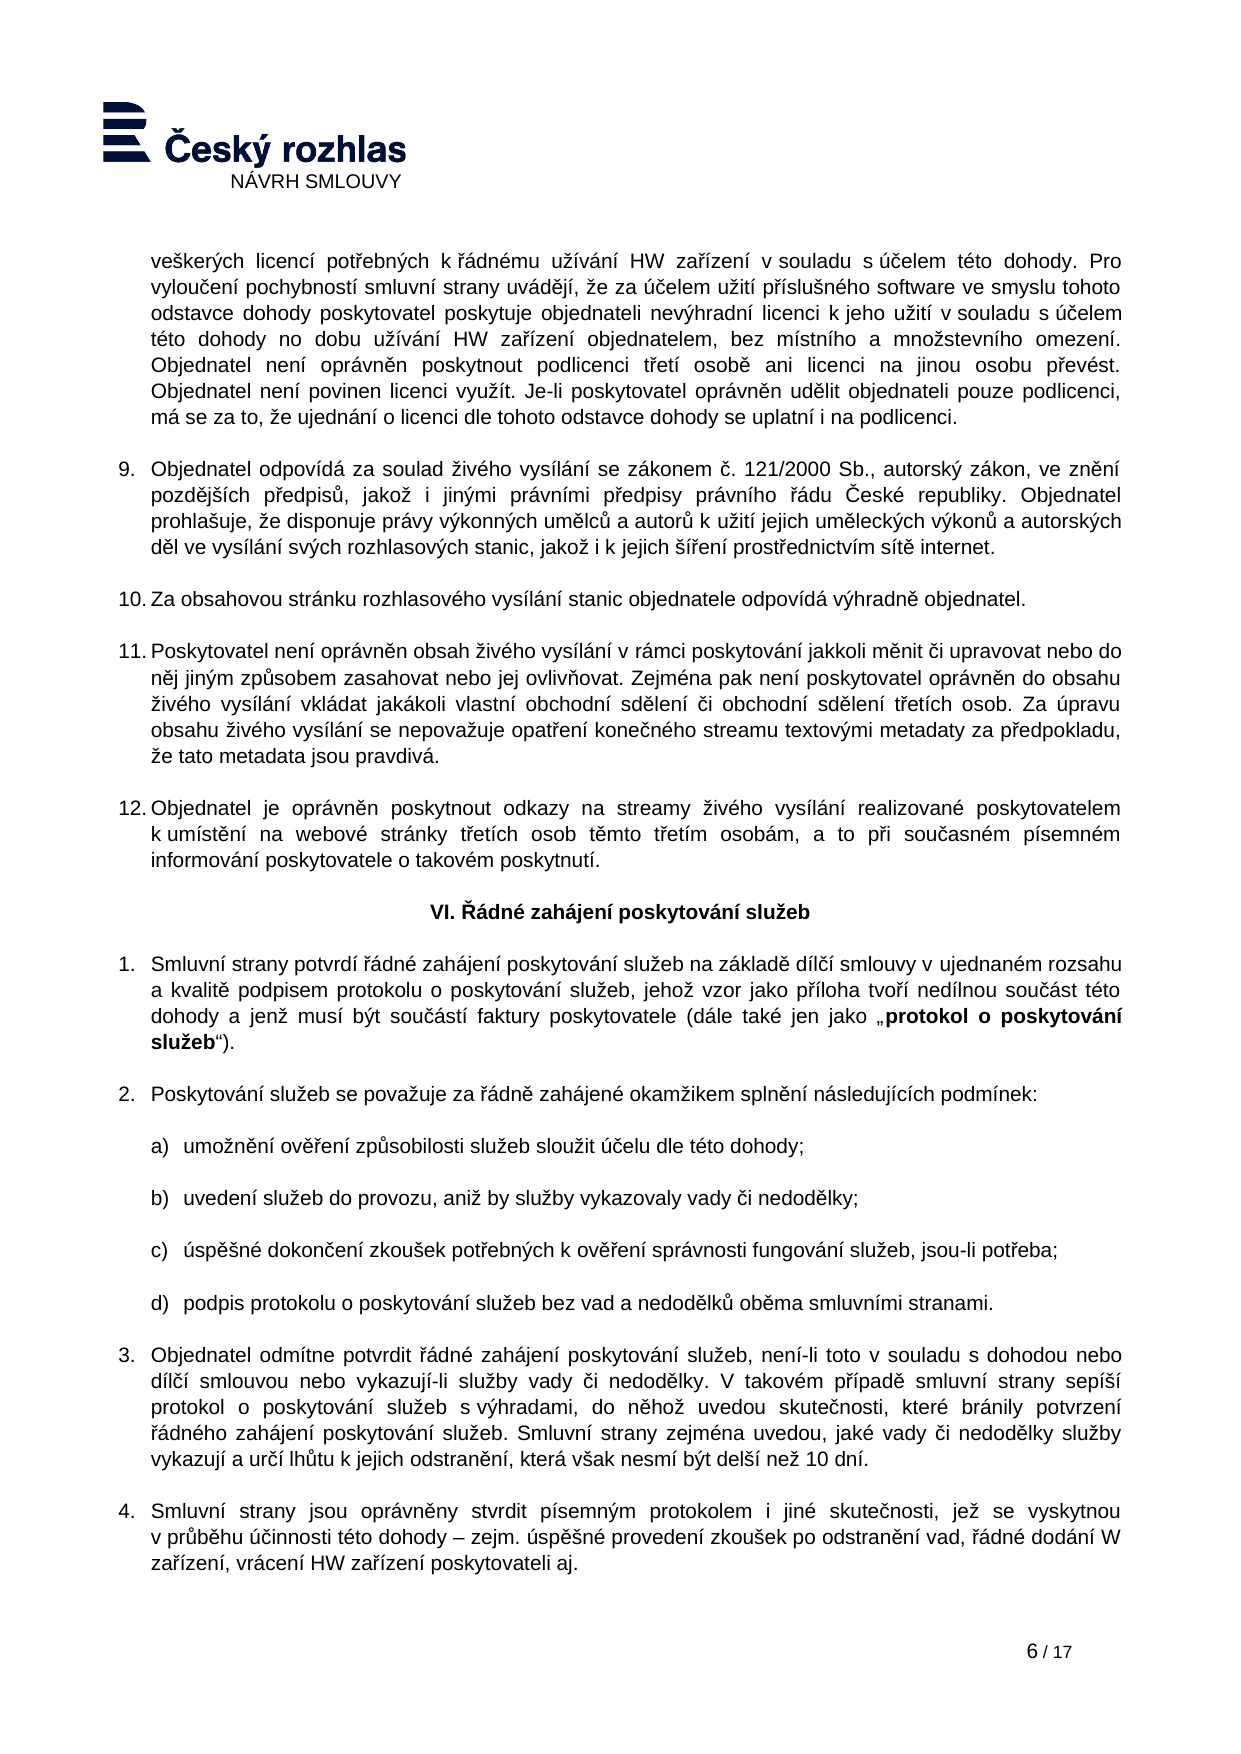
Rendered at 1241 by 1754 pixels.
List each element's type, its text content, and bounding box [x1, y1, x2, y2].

subtitle Řádné zahájení poskytování služeb [118, 898, 1122, 924]
list úspěšné dokončení zkoušek potřebných k ověření správnosti fungování služeb, jsou-li potřeba; [151, 1237, 1122, 1263]
list Poskytování služeb se považuje za řádně zahájené okamžikem splnění následujících podmínek: [118, 1081, 1122, 1107]
list Smluvní strany potvrdí řádné zahájení poskytování služeb na základě dílčí smlouvy v ujednaném rozsahu a kvalitě podpisem protokolu o poskytování služeb, jehož vzor jako příloha tvoří nedílnou součást této dohody a jenž musí být součástí faktury poskytovatele (dále také jen jako „protokol o poskytování služeb“). [118, 951, 1122, 1055]
list Za obsahovou stránku rozhlasového vysílání stanic objednatele odpovídá výhradně objednatel. [118, 586, 1122, 612]
list uvedení služeb do provozu, aniž by služby vykazovaly vady či nedodělky; [151, 1185, 1122, 1211]
list Objednatel je oprávněn poskytnout odkazy na streamy živého vysílání realizované poskytovatelem k umístění na webové stránky třetích osob těmto třetím osobám, a to při současném písemném informování poskytovatele o takovém poskytnutí. [118, 794, 1122, 872]
list Smluvní strany jsou oprávněny stvrdit písemným protokolem i jiné skutečnosti, jež se vyskytnou v průběhu účinnosti této dohody – zejm. úspěšné provedení zkoušek po odstranění vad, řádné dodání W zařízení, vrácení HW zařízení poskytovateli aj. [118, 1497, 1122, 1576]
list podpis protokolu o poskytování služeb bez vad a nedodělků oběma smluvními stranami. [151, 1289, 1122, 1315]
list Poskytovatel není oprávněn obsah živého vysílání v rámci poskytování jakkoli měnit či upravovat nebo do něj jiným způsobem zasahovat nebo jej ovlivňovat. Zejména pak není poskytovatel oprávněn do obsahu živého vysílání vkládat jakákoli vlastní obchodní sdělení či obchodní sdělení třetích osob. Za úpravu obsahu živého vysílání se nepovažuje opatření konečného streamu textovými metadaty za předpokladu, že tato metadata jsou pravdivá. [118, 638, 1122, 768]
picture [103, 102, 406, 168]
list Objednatel odpovídá za soulad živého vysílání se zákonem č. 121/2000 Sb., autorský zákon, ve znění pozdějších předpisů, jakož i jinými právními předpisy právního řádu České republiky. Objednatel prohlašuje, že disponuje právy výkonných umělců a autorů k užití jejich uměleckých výkonů a autorských děl ve vysílání svých rozhlasových stanic, jakož i k jejich šíření prostřednictvím sítě internet. [118, 456, 1122, 560]
list umožnění ověření způsobilosti služeb sloužit účelu dle této dohody; [151, 1133, 1122, 1159]
list Objednatel odmítne potvrdit řádné zahájení poskytování služeb, není-li toto v souladu s dohodou nebo dílčí smlouvou nebo vykazují-li služby vady či nedodělky. V takovém případě smluvní strany sepíší protokol o poskytování služeb s výhradami, do něhož uvedou skutečnosti, které bránily potvrzení řádného zahájení poskytování služeb. Smluvní strany zejména uvedou, jaké vady či nedodělky služby vykazují a určí lhůtu k jejich odstranění, která však nesmí být delší než 10 dní. [118, 1341, 1122, 1471]
